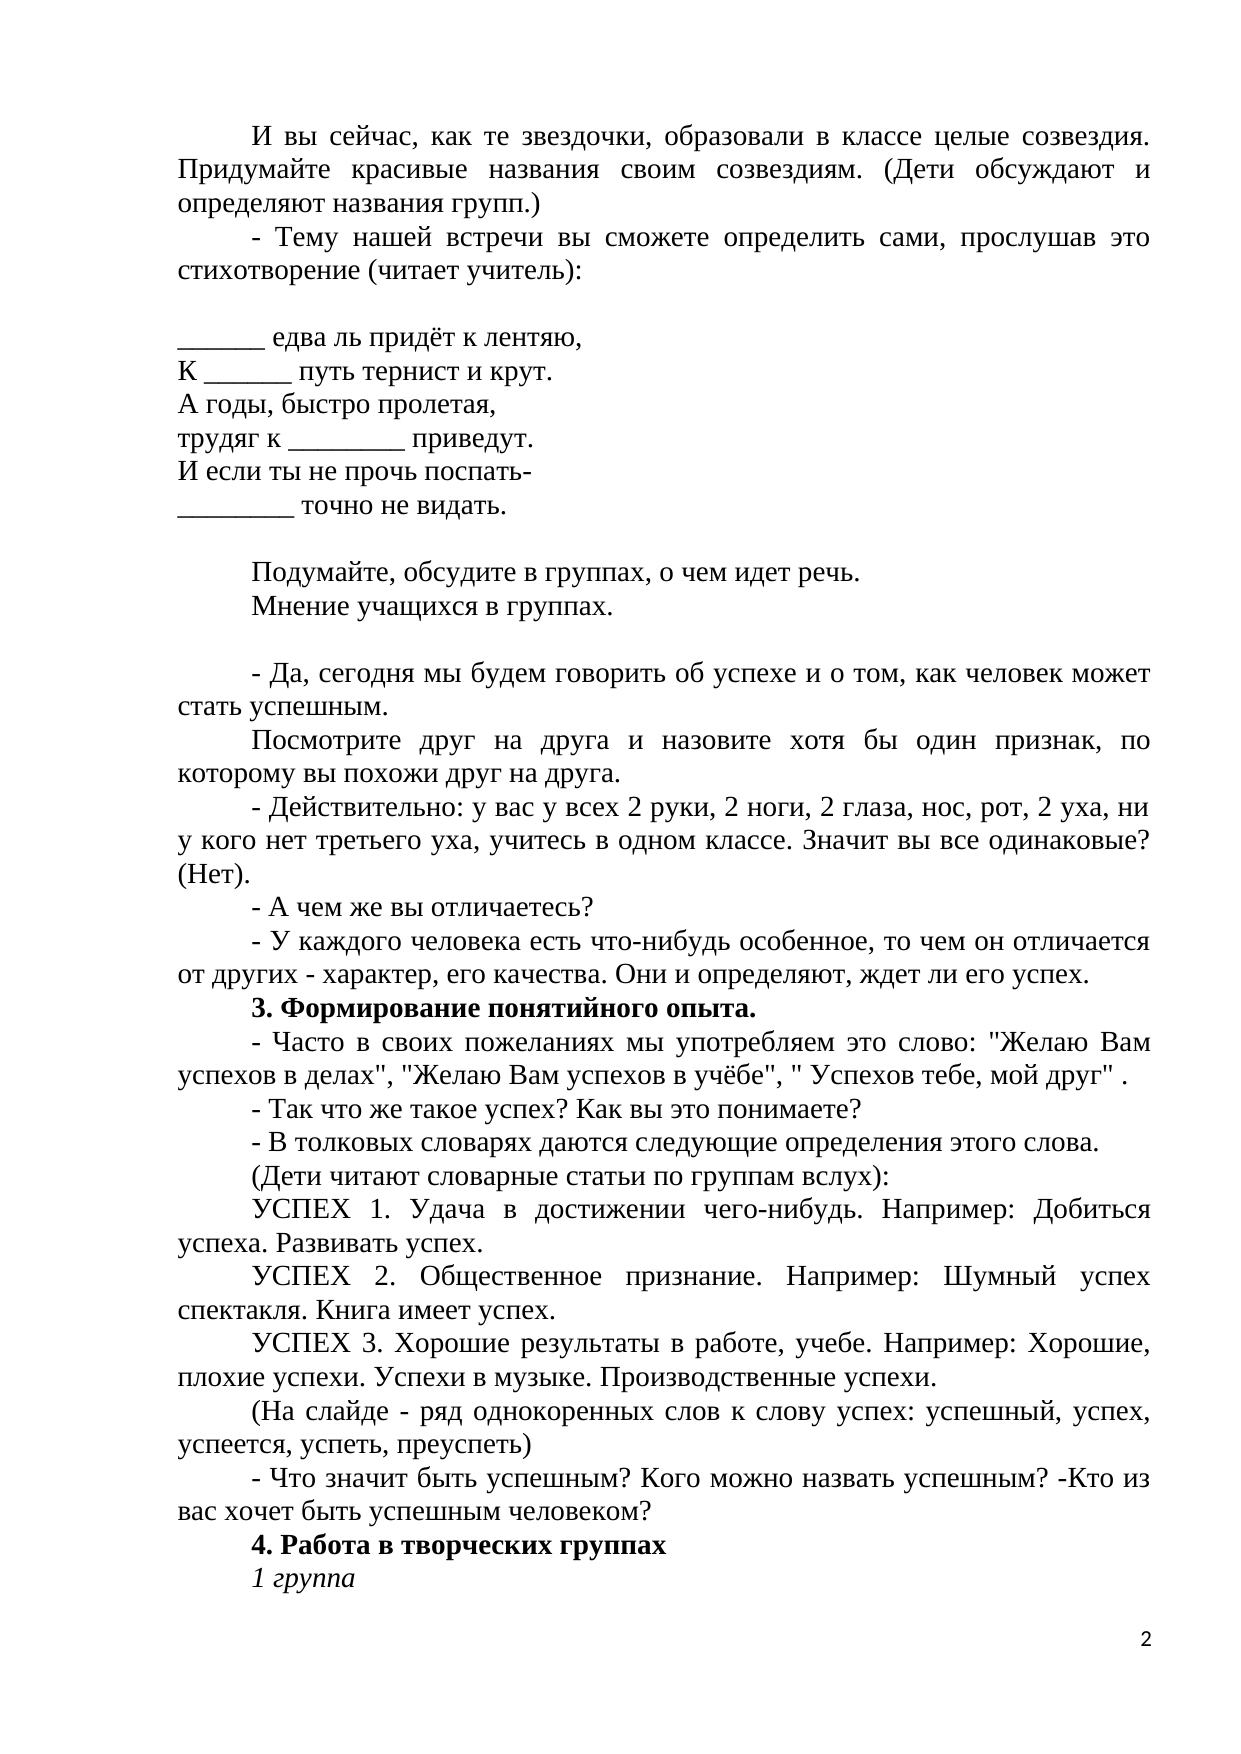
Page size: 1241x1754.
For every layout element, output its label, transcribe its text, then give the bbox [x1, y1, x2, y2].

text 3. Формирование понятийного опыта. [177, 990, 1152, 1024]
text - Что значит быть успешным? Кого можно назвать успешным? -Кто из вас хочет быть успешным человеком? [177, 1460, 1152, 1527]
text (На слайде - ряд однокоренных слов к слову успех: успешный, успех, успеется, успеть, преуспеть) [177, 1393, 1152, 1460]
text ______ едва ль придёт к лентяю, [177, 319, 1152, 353]
text трудяг к ________ приведут. [177, 420, 1152, 453]
text - Действительно: у вас у всех 2 руки, 2 ноги, 2 глаза, нос, рот, 2 уха, ни у кого нет третьего уха, учитесь в одном классе. Значит вы все одинаковые? (Нет). [177, 789, 1152, 889]
text УСПЕХ 3. Хорошие результаты в работе, учебе. Например: Хорошие, плохие успехи. Успехи в музыке. Производственные успехи. [177, 1326, 1152, 1393]
text И вы сейчас, как те звездочки, образовали в классе целые созвездия. Придумайте красивые названия своим созвездиям. (Дети обсуждают и определяют названия групп.) [177, 118, 1152, 219]
text И если ты не прочь поспать- [177, 453, 1152, 487]
text - Часто в своих пожеланиях мы употребляем это слово: "Желаю Вам успехов в делах", "Желаю Вам успехов в учёбе", " Успехов тебе, мой друг" . [177, 1024, 1152, 1091]
text - В толковых словарях даются следующие определения этого слова. [177, 1124, 1152, 1158]
text Посмотрите друг на друга и назовите хотя бы один признак, по которому вы похожи друг на друга. [177, 722, 1152, 789]
text Мнение учащихся в группах. [177, 588, 1152, 621]
text УСПЕХ 2. Общественное признание. Например: Шумный успех спектакля. Книга имеет успех. [177, 1258, 1152, 1326]
text - У каждого человека есть что-нибудь особенное, то чем он отличается от других - характер, его качества. Они и определяют, ждет ли его успех. [177, 923, 1152, 990]
text ________ точно не видать. [177, 487, 1152, 521]
text - Так что же такое успех? Как вы это понимаете? [177, 1091, 1152, 1124]
text 1 группа [177, 1560, 1152, 1594]
text (Дети читают словарные статьи по группам вслух): [177, 1158, 1152, 1191]
text - Да, сегодня мы будем говорить об успехе и о том, как человек может стать успешным. [177, 655, 1152, 722]
text 4. Работа в творческих группах [177, 1527, 1152, 1560]
text А годы, быстро пролетая, [177, 386, 1152, 420]
text УСПЕХ 1. Удача в достижении чего-нибудь. Например: Добиться успеха. Развивать успех. [177, 1191, 1152, 1258]
text - А чем же вы отличаетесь? [177, 889, 1152, 923]
text К ______ путь тернист и крут. [177, 353, 1152, 386]
text - Тему нашей встречи вы сможете определить сами, прослушав это стихотворение (читает учитель): [177, 219, 1152, 286]
text Подумайте, обсудите в группах, о чем идет речь. [177, 554, 1152, 588]
